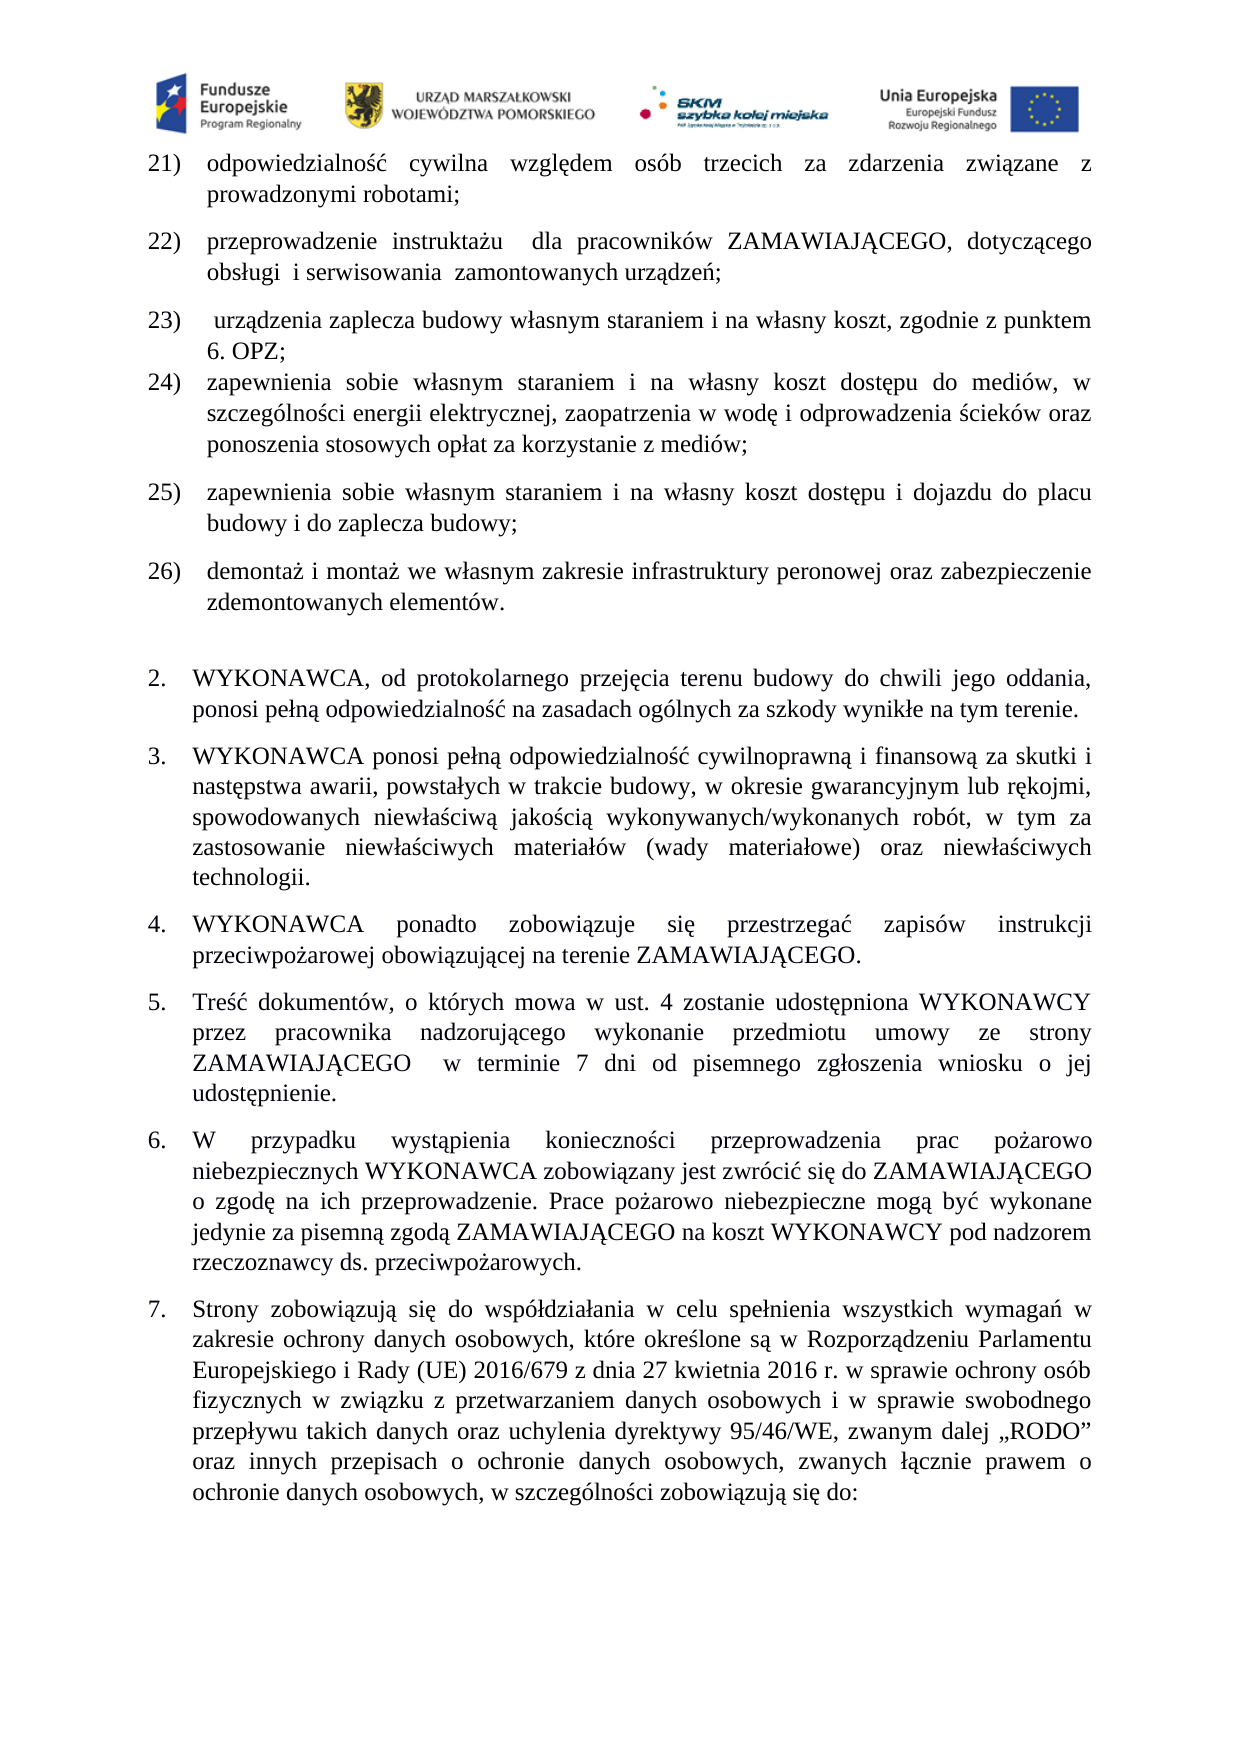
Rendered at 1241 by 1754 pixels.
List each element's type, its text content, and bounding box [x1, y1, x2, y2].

list Strony zobowiązują się do współdziałania w celu spełnienia wszystkich wymagań w zakresie ochrony danych osobowych, które określone są w Rozporządzeniu Parlamentu Europejskiego i Rady (UE) 2016/679 z dnia 27 kwietnia 2016 r. w sprawie ochrony osób fizycznych w związku z przetwarzaniem danych osobowych i w sprawie swobodnego przepływu takich danych oraz uchylenia dyrektywy 95/46/WE, zwanym dalej „RODO” oraz innych przepisach o ochronie danych osobowych, zwanych łącznie prawem o ochronie danych osobowych, w szczególności zobowiązują się do: [148, 1294, 1093, 1505]
text 23) urządzenia zaplecza budowy własnym staraniem i na własny koszt, zgodnie z punktem 6. OPZ; [148, 305, 1093, 365]
text 26) demontaż i montaż we własnym zakresie infrastruktury peronowej oraz zabezpieczenie zdemontowanych elementów. [148, 556, 1093, 616]
text 25) zapewnienia sobie własnym staraniem i na własny koszt dostępu i dojazdu do placu budowy i do zaplecza budowy; [148, 477, 1093, 537]
picture [147, 73, 1093, 148]
text 24) zapewnienia sobie własnym staraniem i na własny koszt dostępu do mediów, w szczególności energii elektrycznej, zaopatrzenia w wodę i odprowadzenia ścieków oraz ponoszenia stosowych opłat za korzystanie z mediów; [148, 367, 1093, 458]
list W przypadku wystąpienia konieczności przeprowadzenia prac pożarowo niebezpiecznych WYKONAWCA zobowiązany jest zwrócić się do ZAMAWIAJĄCEGO o zgodę na ich przeprowadzenie. Prace pożarowo niebezpieczne mogą być wykonane jedynie za pisemną zgodą ZAMAWIAJĄCEGO na koszt WYKONAWCY pod nadzorem rzeczoznawcy ds. przeciwpożarowych. [148, 1125, 1093, 1276]
list WYKONAWCA ponadto zobowiązuje się przestrzegać zapisów instrukcji przeciwpożarowej obowiązującej na terenie ZAMAWIAJĄCEGO. [148, 909, 1093, 969]
text 21) odpowiedzialność cywilna względem osób trzecich za zdarzenia związane z prowadzonymi robotami; [148, 148, 1093, 207]
list WYKONAWCA ponosi pełną odpowiedzialność cywilnoprawną i finansową za skutki i następstwa awarii, powstałych w trakcie budowy, w okresie gwarancyjnym lub rękojmi, spowodowanych niewłaściwą jakością wykonywanych/wykonanych robót, w tym za zastosowanie niewłaściwych materiałów (wady materiałowe) oraz niewłaściwych technologii. [148, 741, 1093, 891]
list WYKONAWCA, od protokolarnego przejęcia terenu budowy do chwili jego oddania, ponosi pełną odpowiedzialność na zasadach ogólnych za szkody wynikłe na tym terenie. [148, 663, 1093, 722]
list Treść dokumentów, o których mowa w ust. 4 zostanie udostępniona WYKONAWCY przez pracownika nadzorującego wykonanie przedmiotu umowy ze strony ZAMAWIAJĄCEGO w terminie 7 dni od pisemnego zgłoszenia wniosku o jej udostępnienie. [148, 987, 1093, 1107]
text 22) przeprowadzenie instruktażu dla pracowników ZAMAWIAJĄCEGO, dotyczącego obsługi i serwisowania zamontowanych urządzeń; [148, 226, 1093, 286]
